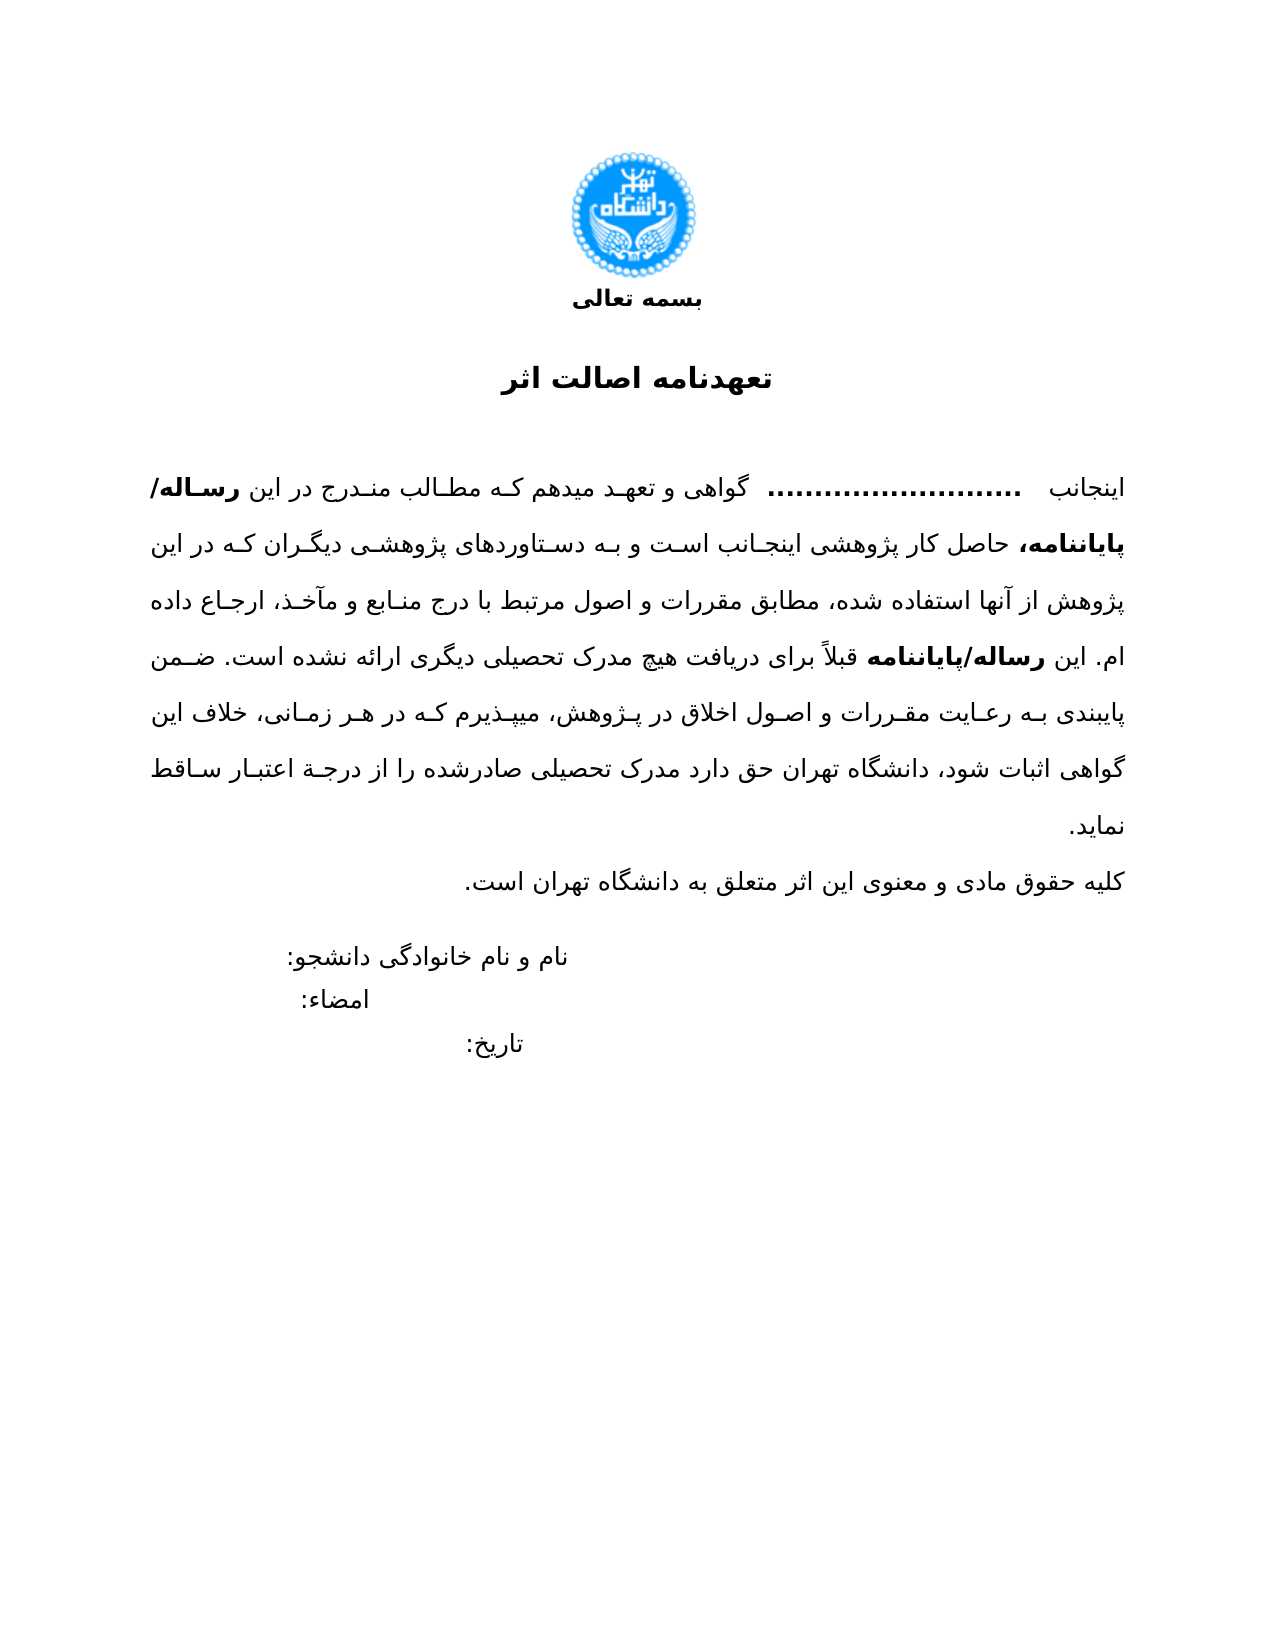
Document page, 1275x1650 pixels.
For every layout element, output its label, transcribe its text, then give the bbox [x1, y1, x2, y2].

picture [571, 150, 703, 282]
text امضاء: [150, 986, 1125, 1015]
text تاریخ: [150, 1029, 1125, 1059]
text بسمه تعالی [150, 285, 1124, 312]
text تعهدنامه اصالت اثر [150, 362, 1125, 396]
text اینجانب ........................... گواهی و تعهد می‏دهم که مطالب مندرج در این رساله/ پایان‏نامه، حاصل کار پژوهشی اینجانب است و به دستاوردهای پژوهشی دیگران که در این پژوهش از آنها استفاده شده، مطابق مقررات و اصول مرتبط با درج منابع و مآخذ، ارجاع داده‏ ام. این رساله/پایان‏نامه قبلاً برای دریافت هیچ مدرک تحصیلی دیگری ارائه نشده است. ضمن پایبندی به رعایت مقررات و اصول اخلاق در پژوهش، می‏پذیرم که در هر زمانی، خلاف این گواهی اثبات شود، دانشگاه تهران حق دارد مدرک تحصیلی صادر‏شده را از درجة اعتبار ساقط نماید. [150, 446, 1125, 840]
text کلیه حقوق مادی و معنوی این اثر متعلق به دانشگاه تهران است. [150, 840, 1125, 896]
text نام و نام خانوادگی دانشجو: [150, 942, 1125, 971]
